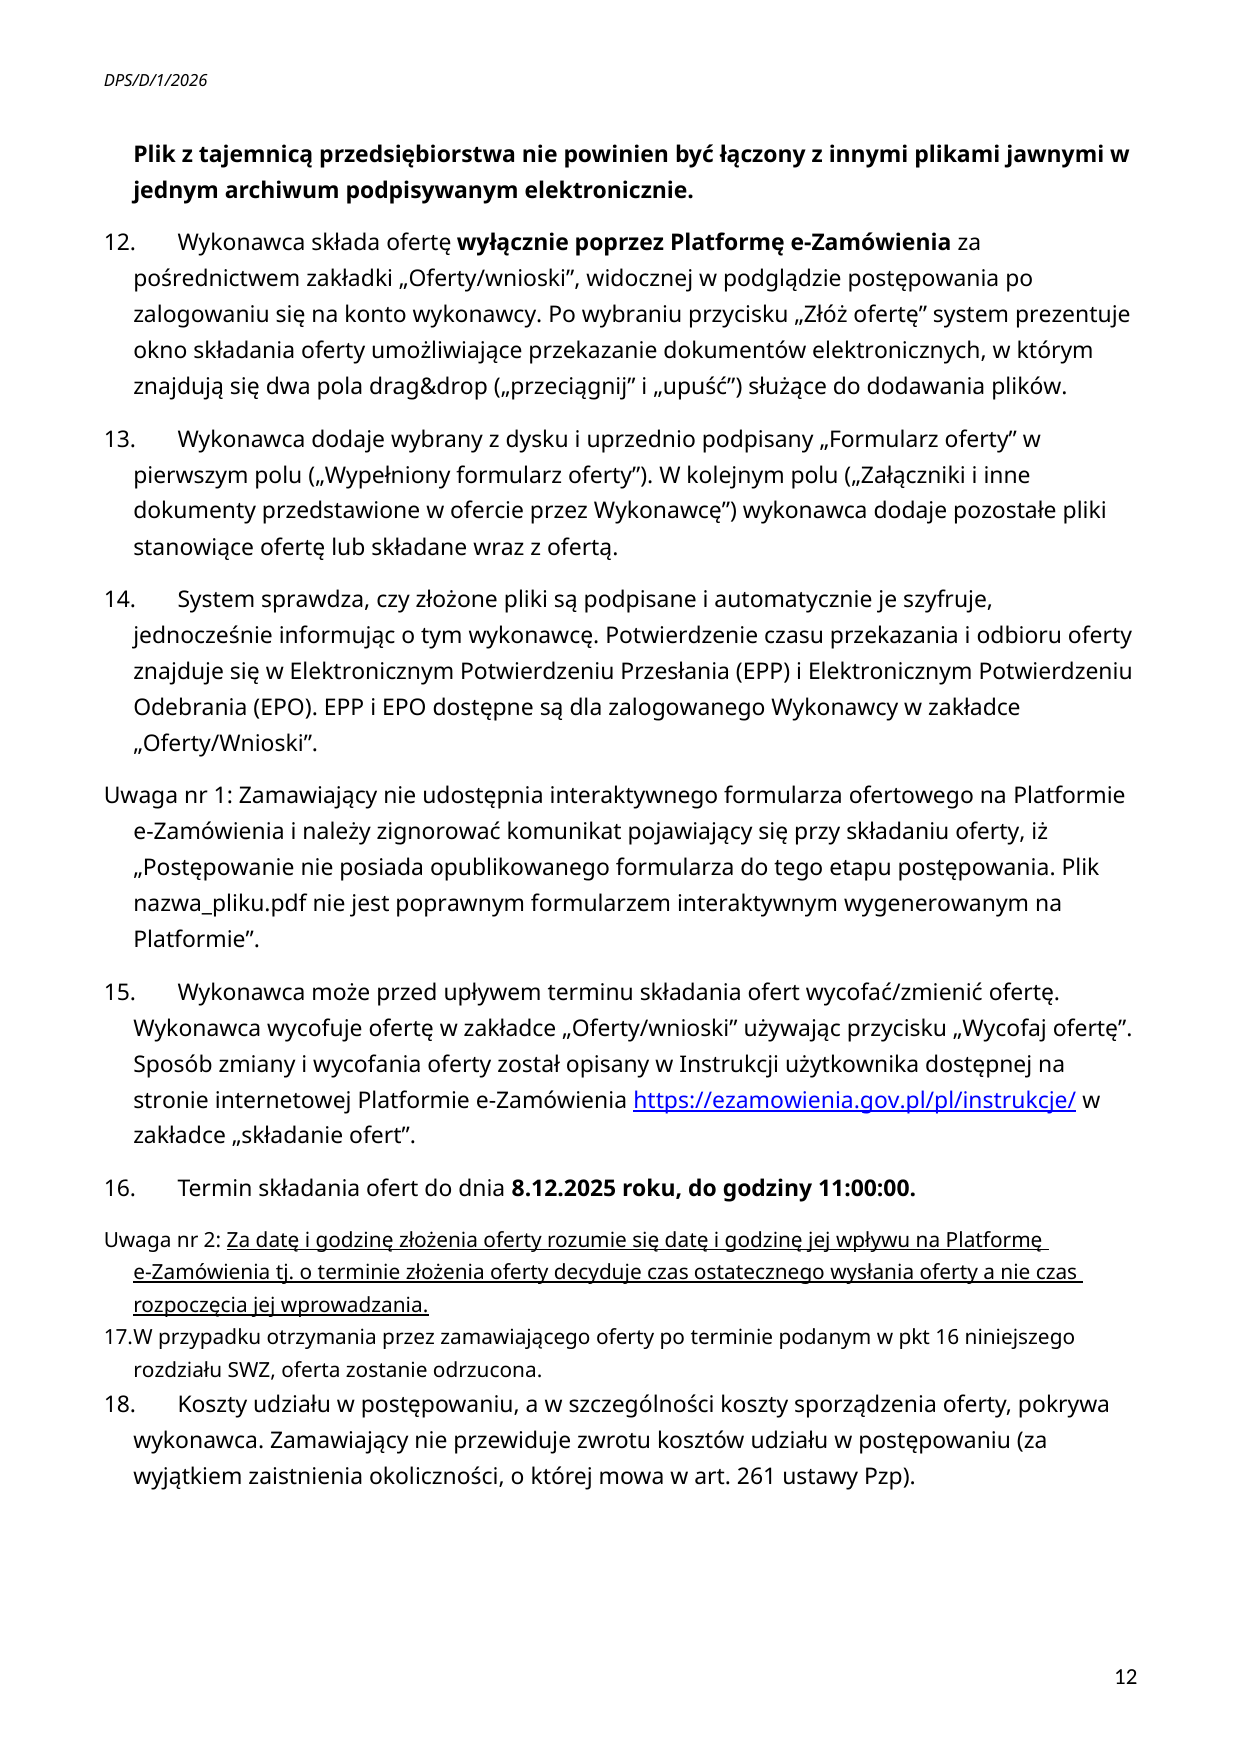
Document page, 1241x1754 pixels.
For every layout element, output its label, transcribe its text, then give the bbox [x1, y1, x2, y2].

list Wykonawca dodaje wybrany z dysku i uprzednio podpisany „Formularz oferty” w pierwszym polu („Wypełniony formularz oferty”). W kolejnym polu („Załączniki i inne dokumenty przedstawione w ofercie przez Wykonawcę”) wykonawca dodaje pozostałe pliki stanowiące ofertę lub składane wraz z ofertą. [103, 423, 1137, 562]
list Wykonawca składa ofertę wyłącznie poprzez Platformę e-Zamówienia za pośrednictwem zakładki „Oferty/wnioski”, widocznej w podglądzie postępowania po zalogowaniu się na konto wykonawcy. Po wybraniu przycisku „Złóż ofertę” system prezentuje okno składania oferty umożliwiające przekazanie dokumentów elektronicznych, w którym znajdują się dwa pola drag&drop („przeciągnij” i „upuść”) służące do dodawania plików. [103, 226, 1137, 401]
text Uwaga nr 1: Zamawiający nie udostępnia interaktywnego formularza ofertowego na Platformie e-Zamówienia i należy zignorować komunikat pojawiający się przy składaniu oferty, iż „Postępowanie nie posiada opublikowanego formularza do tego etapu postępowania. Plik nazwa_pliku.pdf nie jest poprawnym formularzem interaktywnym wygenerowanym na Platformie”. [103, 779, 1137, 954]
list Koszty udziału w postępowaniu, a w szczególności koszty sporządzenia oferty, pokrywa wykonawca. Zamawiający nie przewiduje zwrotu kosztów udziału w postępowaniu (za wyjątkiem zaistnienia okoliczności, o której mowa w art. 261 ustawy Pzp). [103, 1388, 1137, 1491]
text Plik z tajemnicą przedsiębiorstwa nie powinien być łączony z innymi plikami jawnymi w jednym archiwum podpisywanym elektronicznie. [133, 138, 1137, 205]
list Termin składania ofert do dnia 8.12.2025 roku, do godziny 11:00:00. [103, 1172, 1137, 1203]
list W przypadku otrzymania przez zamawiającego oferty po terminie podanym w pkt 16 niniejszego rozdziału SWZ, oferta zostanie odrzucona. [103, 1322, 1134, 1383]
text Uwaga nr 2: Za datę i godzinę złożenia oferty rozumie się datę i godzinę jej wpływu na Platformę e-Zamówienia tj. o terminie złożenia oferty decyduje czas ostatecznego wysłania oferty a nie czas rozpoczęcia jej wprowadzania. [103, 1225, 1134, 1318]
list System sprawdza, czy złożone pliki są podpisane i automatycznie je szyfruje, jednocześnie informując o tym wykonawcę. Potwierdzenie czasu przekazania i odbioru oferty znajduje się w Elektronicznym Potwierdzeniu Przesłania (EPP) i Elektronicznym Potwierdzeniu Odebrania (EPO). EPP i EPO dostępne są dla zalogowanego Wykonawcy w zakładce „Oferty/Wnioski”. [103, 583, 1137, 758]
list Wykonawca może przed upływem terminu składania ofert wycofać/zmienić ofertę. Wykonawca wycofuje ofertę w zakładce „Oferty/wnioski” używając przycisku „Wycofaj ofertę”. Sposób zmiany i wycofania oferty został opisany w Instrukcji użytkownika dostępnej na stronie internetowej Platformie e-Zamówienia https://ezamowienia.gov.pl/pl/instrukcje/ w zakładce „składanie ofert”. [103, 976, 1137, 1151]
